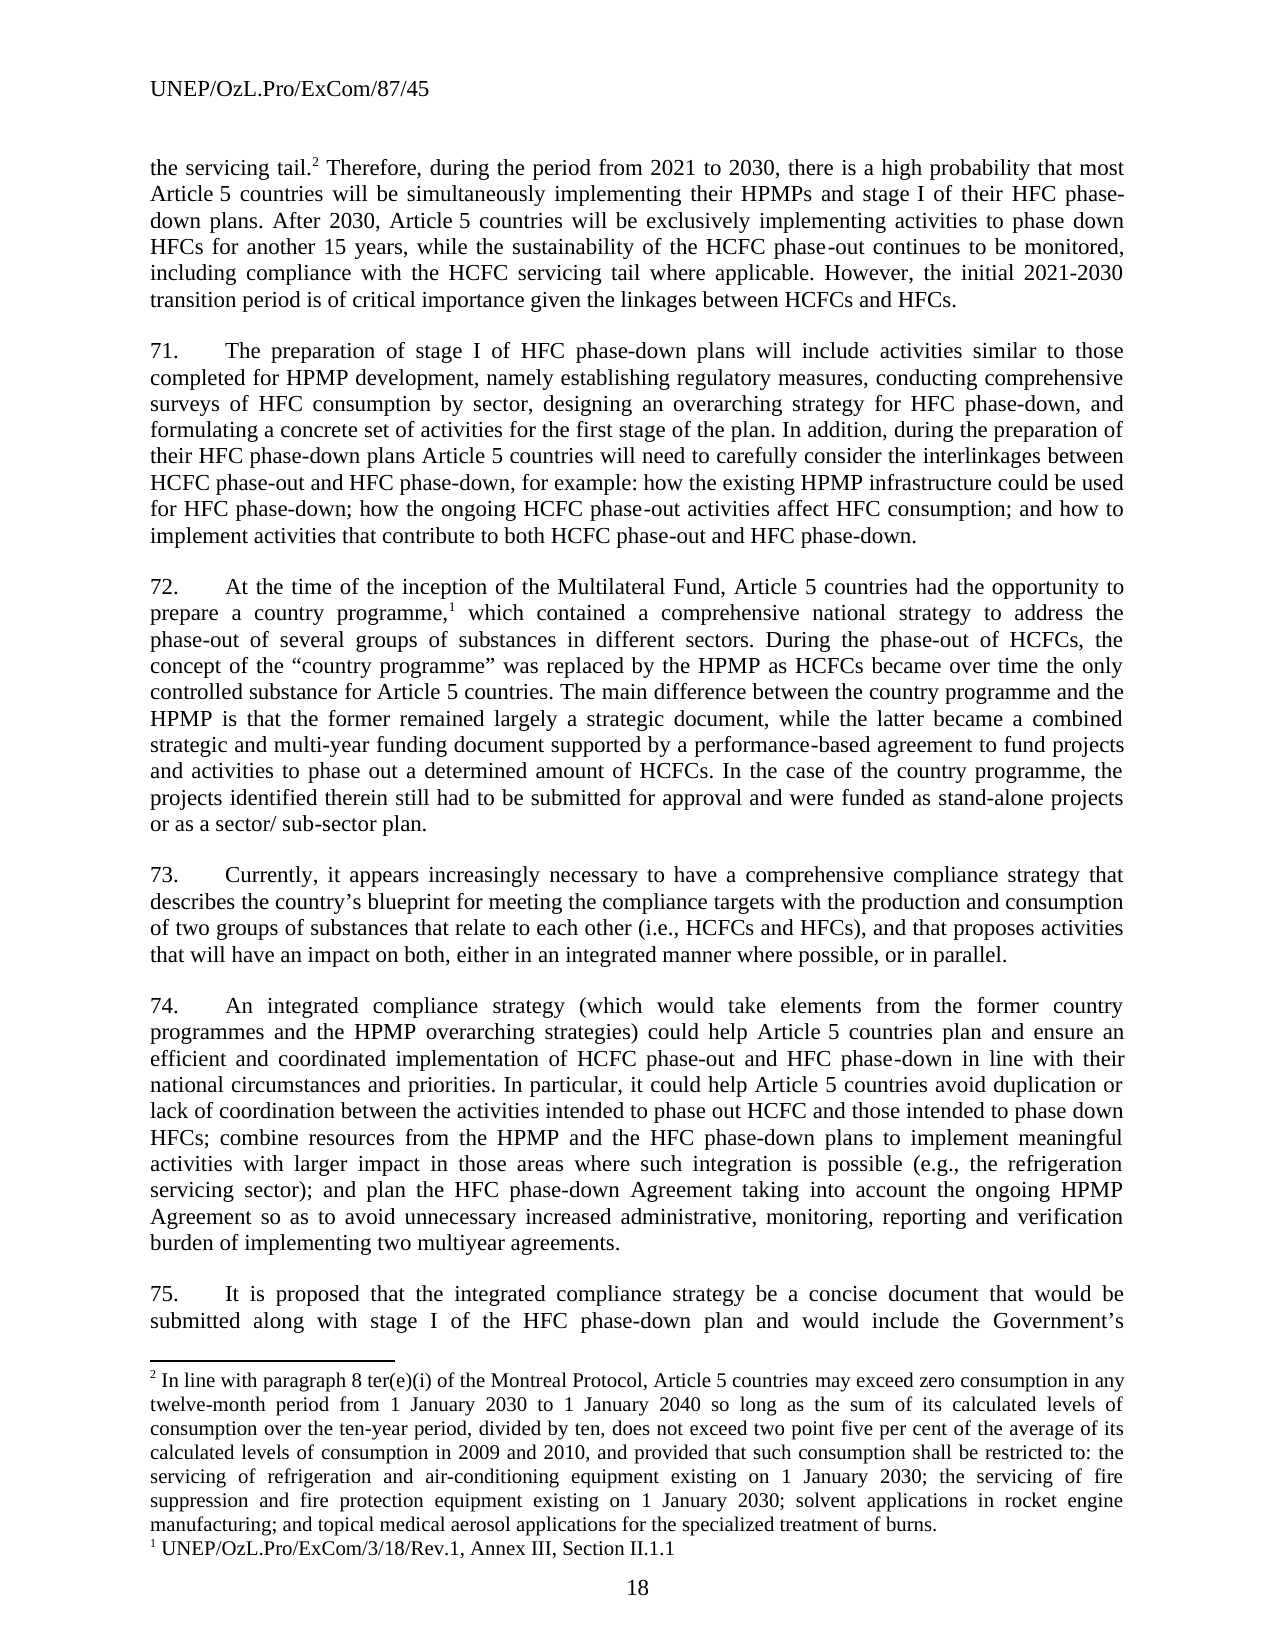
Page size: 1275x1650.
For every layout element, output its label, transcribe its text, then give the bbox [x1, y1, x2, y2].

subtitle An integrated compliance strategy (which would take elements from the former country programmes and the HPMP overarching strategies) could help Article 5 countries plan and ensure an efficient and coordinated implementation of HCFC phase-out and HFC phase-down in line with their national circumstances and priorities. In particular, it could help Article 5 countries avoid duplication or lack of coordination between the activities intended to phase out HCFC and those intended to phase down HFCs; combine resources from the HPMP and the HFC phase-down plans to implement meaningful activities with larger impact in those areas where such integration is possible (e.g., the refrigeration servicing sector); and plan the HFC phase-down Agreement taking into account the ongoing HPMP Agreement so as to avoid unnecessary increased administrative, monitoring, reporting and verification burden of implementing two multiyear agreements. [150, 992, 1125, 1256]
subtitle The preparation of stage I of HFC phase-down plans will include activities similar to those completed for HPMP development, namely establishing regulatory measures, conducting comprehensive surveys of HFC consumption by sector, designing an overarching strategy for HFC phase-down, and formulating a concrete set of activities for the first stage of the plan. In addition, during the preparation of their HFC phase-down plans Article 5 countries will need to carefully consider the interlinkages between HCFC phase-out and HFC phase-down, for example: how the existing HPMP infrastructure could be used for HFC phase-down; how the ongoing HCFC phase-out activities affect HFC consumption; and how to implement activities that contribute to both HCFC phase-out and HFC phase-down. [150, 337, 1125, 548]
subtitle At the time of the inception of the Multilateral Fund, Article 5 countries had the opportunity to prepare a country programme, which contained a comprehensive national strategy to address the phase-out of several groups of substances in different sectors. During the phase-out of HCFCs, the concept of the “country programme” was replaced by the HPMP as HCFCs became over time the only controlled substance for Article 5 countries. The main difference between the country programme and the HPMP is that the former remained largely a strategic document, while the latter became a combined strategic and multi-year funding document supported by a performance-based agreement to fund projects and activities to phase out a determined amount of HCFCs. In the case of the country programme, the projects identified therein still had to be submitted for approval and were funded as stand-alone projects or as a sector/ sub-sector plan. [150, 573, 1125, 837]
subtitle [150, 1281, 1125, 1333]
subtitle Currently, it appears increasingly necessary to have a comprehensive compliance strategy that describes the country’s blueprint for meeting the compliance targets with the production and consumption of two groups of substances that relate to each other (i.e., HCFCs and HFCs), and that proposes activities that will have an impact on both, either in an integrated manner where possible, or in parallel. [150, 862, 1125, 967]
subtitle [150, 154, 1125, 312]
